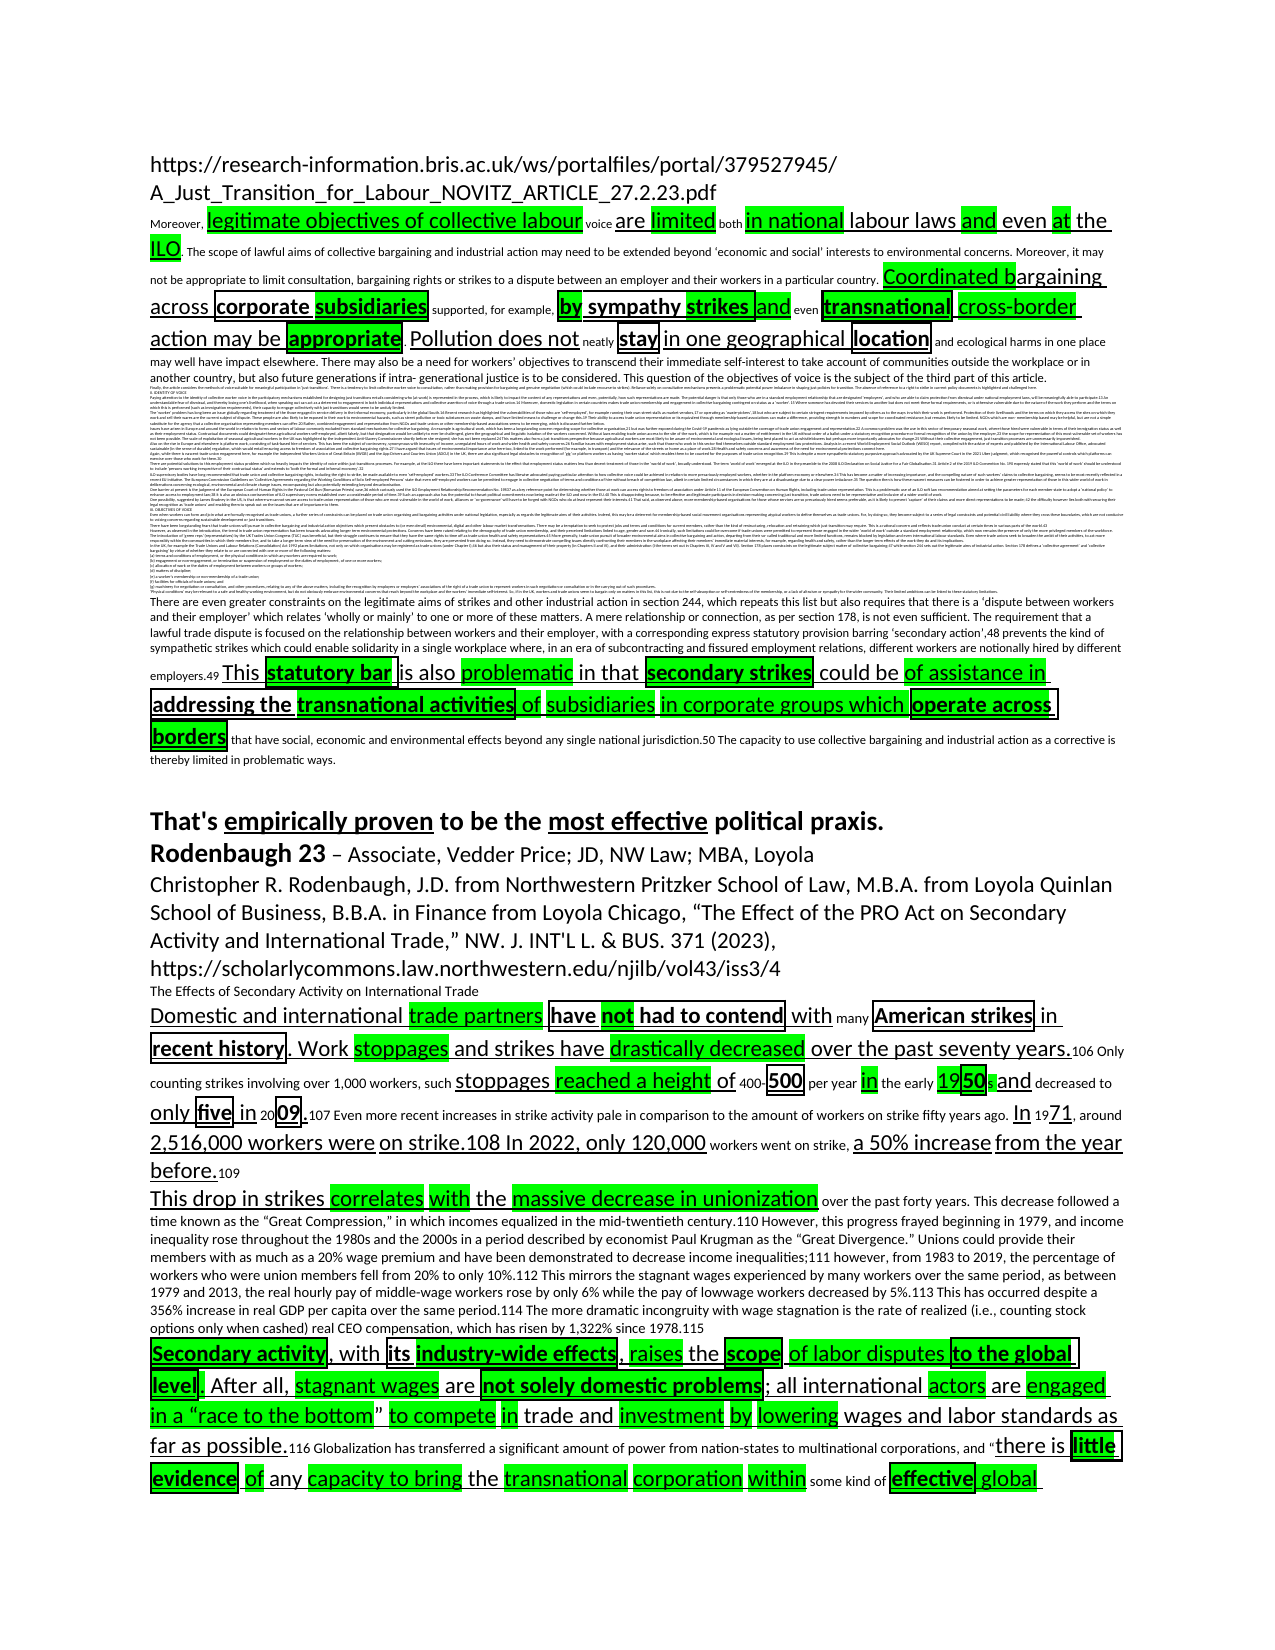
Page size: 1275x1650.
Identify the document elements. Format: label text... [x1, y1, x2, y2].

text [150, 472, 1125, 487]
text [150, 1337, 1125, 1494]
text There are even greater constraints on the legitimate aims of strikes and other industrial action in section 244, which repeats this list but also requires that there is a ‘dispute between workers and their employer’ which relates ‘wholly or mainly’ to one or more of these matters. A mere relationship or connection, as per section 178, is not even sufficient. The requirement that a lawful trade dispute is focused on the relationship between workers and their employer, with a corresponding express statutory provision barring ‘secondary action’,48 prevents the kind of sympathetic strikes which could enable solidarity in a single workplace where, in an era of subcontracting and fissured employment relations, different workers are notionally hired by different employers.49 This statutory bar is also problematic in that secondary strikes could be of assistance in addressing the transnational activities of subsidiaries in corporate groups which operate across borders that have social, economic and environmental effects beyond any single national jurisdiction.50 The capacity to use collective bargaining and industrial action as a corrective is thereby limited in problematic ways. [150, 594, 1125, 767]
text Domestic and international trade partners have not had to contend with many American strikes in recent history. Work stoppages and strikes have drastically decreased over the past seventy years.106 Only counting strikes involving over 1,000 workers, such stoppages reached a height of 400-500 per year in the early 1950s and decreased to only five in 2009.107 Even more recent increases in strike activity pale in comparison to the amount of workers on strike fifty years ago. In 1971, around 2,516,000 workers were on strike.108 In 2022, only 120,000 workers went on strike, a 50% increase from the year before.109 [150, 999, 1125, 1184]
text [150, 150, 1125, 206]
text This drop in strikes correlates with the massive decrease in unionization over the past forty years. This decrease followed a time known as the “Great Compression,” in which incomes equalized in the mid-twentieth century.110 However, this progress frayed beginning in 1979, and income inequality rose throughout the 1980s and the 2000s in a period described by economist Paul Krugman as the “Great Divergence.” Unions could provide their members with as much as a 20% wage premium and have been demonstrated to decrease income inequalities;111 however, from 1983 to 2019, the percentage of workers who were union members fell from 20% to only 10%.112 This mirrors the stagnant wages experienced by many workers over the same period, as between 1979 and 2013, the real hourly pay of middle-wage workers rose by only 6% while the pay of lowwage workers decreased by 5%.113 This has occurred despite a 356% increase in real GDP per capita over the same period.114 The more dramatic incongruity with wage stagnation is the rate of realized (i.e., counting stock options only when cashed) real CEO compensation, which has risen by 1,322% since 1978.115 [150, 1184, 1125, 1337]
subtitle That's empirically proven to be the most effective political praxis. [150, 804, 1125, 837]
text The Effects of Secondary Activity on International Trade [150, 982, 1125, 999]
text Rodenbaugh 23 – Associate, Vedder Price; JD, NW Law; MBA, Loyola [150, 837, 1125, 870]
text Christopher R. Rodenbaugh, J.D. from Northwestern Pritzker School of Law, M.B.A. from Loyola Quinlan School of Business, B.B.A. in Finance from Loyola Chicago, “The Effect of the PRO Act on Secondary Activity and International Trade,” NW. J. INT'L L. & BUS. 371 (2023), https://scholarlycommons.law.northwestern.edu/njilb/vol43/iss3/4 [150, 870, 1125, 982]
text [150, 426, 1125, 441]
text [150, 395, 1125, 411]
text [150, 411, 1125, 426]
text Moreover, legitimate objectives of collective labour voice are limited both in national labour laws and even at the ILO. The scope of lawful aims of collective bargaining and industrial action may need to be extended beyond ‘economic and social’ interests to environmental concerns. Moreover, it may not be appropriate to limit consultation, bargaining rights or strikes to a dispute between an employer and their workers in a particular country. Coordinated bargaining across corporate subsidiaries supported, for example, by sympathy strikes and even transnational cross-border action may be appropriate. Pollution does not neatly stay in one geographical location and ecological harms in one place may well have impact elsewhere. There may also be a need for workers’ objectives to transcend their immediate self-interest to take account of communities outside the workplace or in another country, but also future generations if intra- generational justice is to be considered. This question of the objectives of voice is the subject of the third part of this article. [150, 206, 1125, 385]
